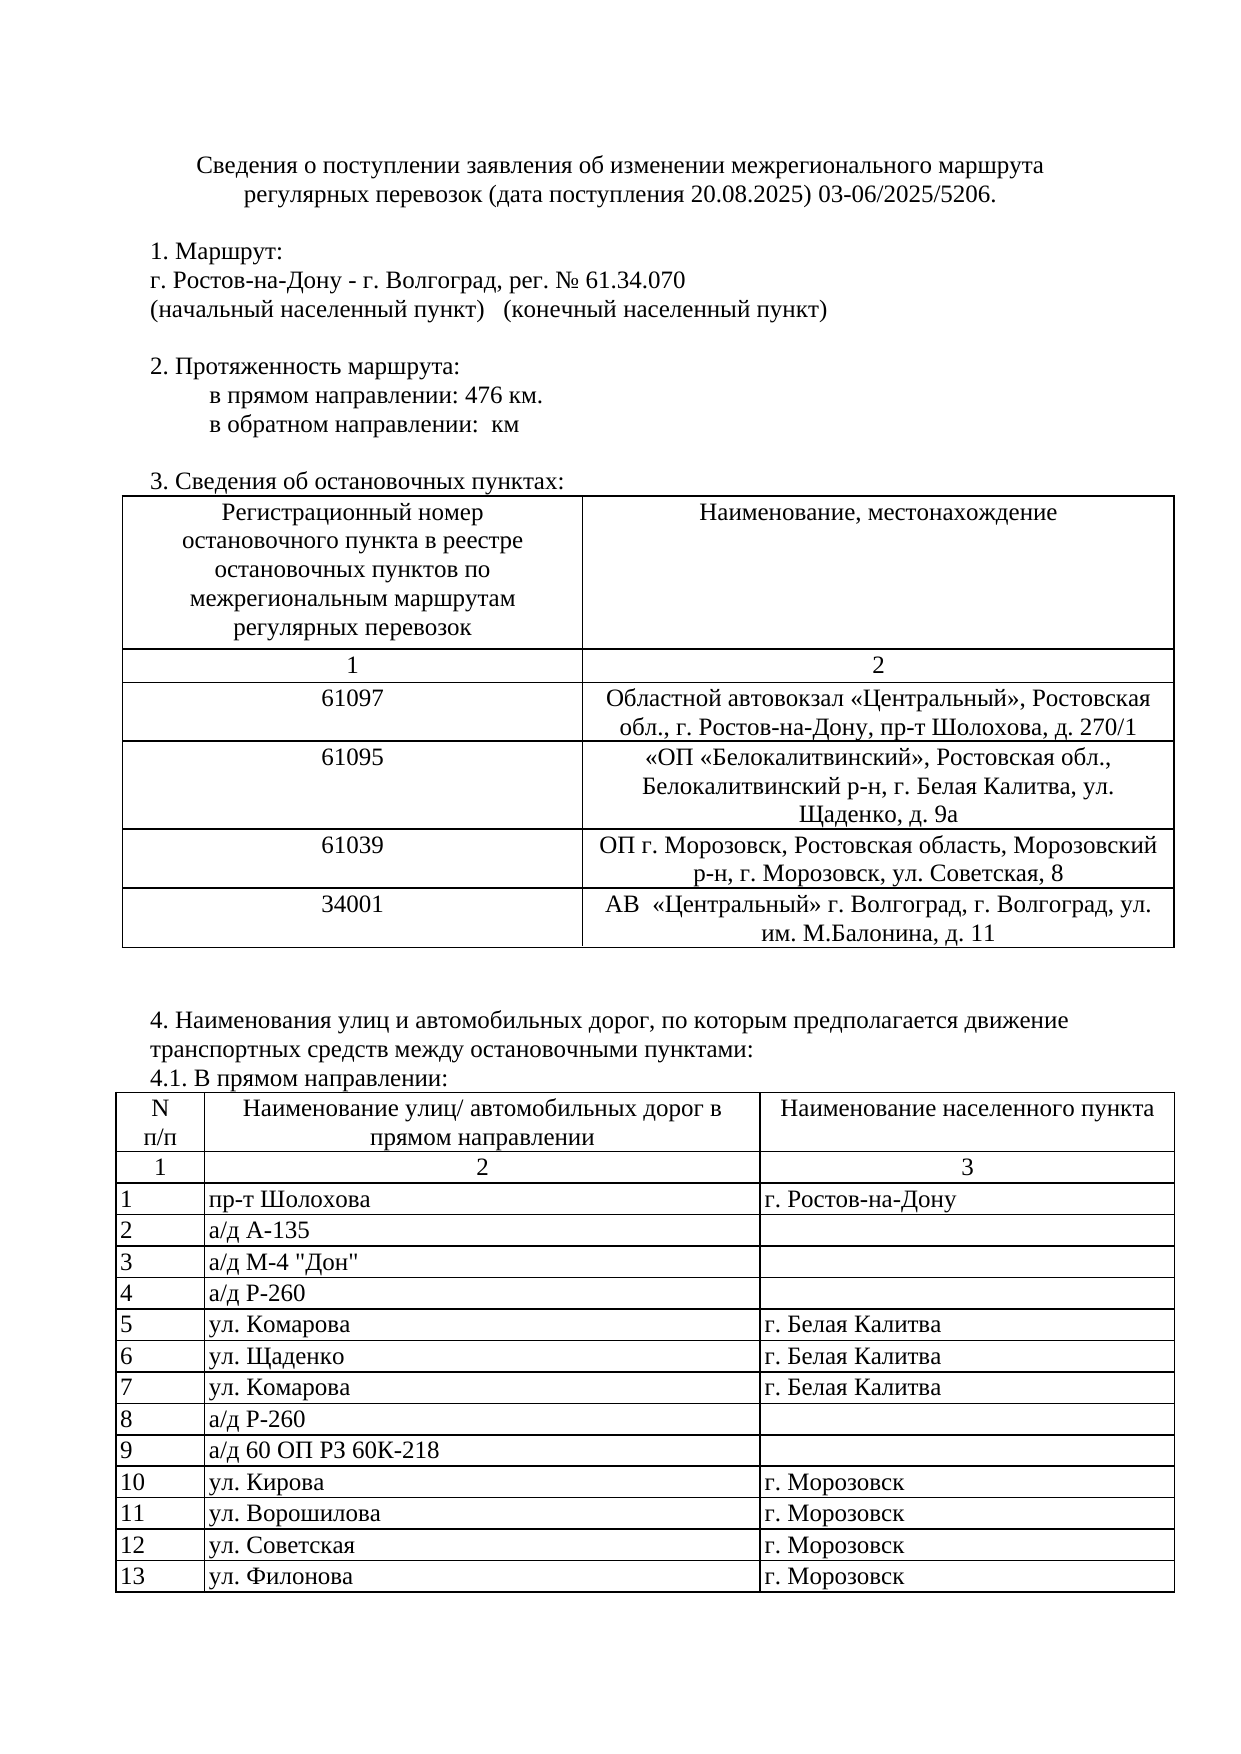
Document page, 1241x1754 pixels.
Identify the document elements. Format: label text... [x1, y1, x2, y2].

table_cell 4 [117, 1278, 204, 1308]
table_cell а/д Р-260 [205, 1404, 759, 1434]
text 3. Сведения об остановочных пунктах: [150, 466, 1090, 495]
table_header Регистрационный номер остановочного пункта в реестре остановочных пунктов по межрегиональным маршрутам регулярных перевозок [123, 497, 582, 648]
table_cell г. Морозовск [761, 1561, 1174, 1591]
table_cell а/д 60 ОП РЗ 60К-218 [205, 1436, 759, 1465]
table_cell 13 [117, 1561, 204, 1591]
table_cell «ОП «Белокалитвинский», Ростовская обл., Белокалитвинский р-н, г. Белая Калитва, ул. Щаденко, д. 9а [583, 742, 1173, 828]
table_cell г. Белая Калитва [761, 1373, 1174, 1402]
table_cell г. Белая Калитва [761, 1341, 1174, 1371]
table_cell а/д Р-260 [205, 1278, 759, 1308]
table_cell АВ «Центральный» г. Волгоград, г. Волгоград, ул. им. М.Балонина, д. 11 [583, 889, 1173, 946]
table_cell Областной автовокзал «Центральный», Ростовская обл., г. Ростов-на-Дону, пр-т Шолохова, д. 270/1 [583, 683, 1173, 740]
table_cell 3 [761, 1152, 1174, 1182]
text 4.1. В прямом направлении: [150, 1063, 1090, 1092]
table_cell ул. Щаденко [205, 1341, 759, 1371]
table_cell 1 [117, 1184, 204, 1214]
table_cell [761, 1404, 1174, 1434]
table_cell [761, 1436, 1174, 1465]
table_cell пр-т Шолохова [205, 1184, 759, 1214]
text 4. Наименования улиц и автомобильных дорог, по которым предполагается движение транспортных средств между остановочными пунктами: [150, 1005, 1090, 1063]
table_cell а/д А-135 [205, 1215, 759, 1245]
text г. Ростов-на-Дону - г. Волгоград, рег. № 61.34.070 [150, 265, 1090, 294]
table_cell г. Белая Калитва [761, 1310, 1174, 1339]
table_cell 1 [117, 1152, 204, 1182]
table_cell ул. Комарова [205, 1373, 759, 1402]
table_cell а/д М-4 "Дон" [205, 1247, 759, 1277]
table_header Наименование населенного пункта [761, 1093, 1174, 1151]
table_cell г. Морозовск [761, 1530, 1174, 1560]
table_cell 2 [205, 1152, 759, 1182]
table_cell [761, 1215, 1174, 1245]
table_cell 12 [117, 1530, 204, 1560]
table_header N п/п [117, 1093, 204, 1151]
table_cell 34001 [123, 889, 582, 946]
table_cell 61095 [123, 742, 582, 828]
table_cell 7 [117, 1373, 204, 1402]
text в обратном направлении: км [150, 409, 1090, 437]
text (начальный населенный пункт) (конечный населенный пункт) [150, 294, 1090, 322]
text Сведения о поступлении заявления об изменении межрегионального маршрута регулярных перевозок (дата поступления 20.08.2025) 03-06/2025/5206. [150, 150, 1090, 207]
table_cell г. Ростов-на-Дону [761, 1184, 1174, 1214]
table_cell 2 [583, 650, 1173, 681]
table_header Наименование улиц/ автомобильных дорог в прямом направлении [205, 1093, 759, 1151]
text 2. Протяженность маршрута: [150, 351, 1090, 380]
table_cell [761, 1278, 1174, 1308]
table_cell 6 [117, 1341, 204, 1371]
text в прямом направлении: 476 км. [150, 380, 1090, 409]
table_cell [761, 1247, 1174, 1277]
table_cell 2 [117, 1215, 204, 1245]
table_cell ул. Советская [205, 1530, 759, 1560]
table_cell ул. Ворошилова [205, 1498, 759, 1528]
table_cell г. Морозовск [761, 1467, 1174, 1497]
table_cell г. Морозовск [761, 1498, 1174, 1528]
table_cell 10 [117, 1467, 204, 1497]
table_cell ул. Кирова [205, 1467, 759, 1497]
table_cell ул. Комарова [205, 1310, 759, 1339]
table_cell 9 [117, 1436, 204, 1465]
table_cell ул. Филонова [205, 1561, 759, 1591]
table_cell 61039 [123, 830, 582, 887]
table_cell 1 [123, 650, 582, 681]
table_cell 3 [117, 1247, 204, 1277]
table_cell 5 [117, 1310, 204, 1339]
table_cell 11 [117, 1498, 204, 1528]
text 1. Маршрут: [150, 236, 1090, 265]
table_cell ОП г. Морозовск, Ростовская область, Морозовский р-н, г. Морозовск, ул. Советская, 8 [583, 830, 1173, 887]
table_header Наименование, местонахождение [583, 497, 1173, 648]
table_cell 61097 [123, 683, 582, 740]
table_cell 8 [117, 1404, 204, 1434]
